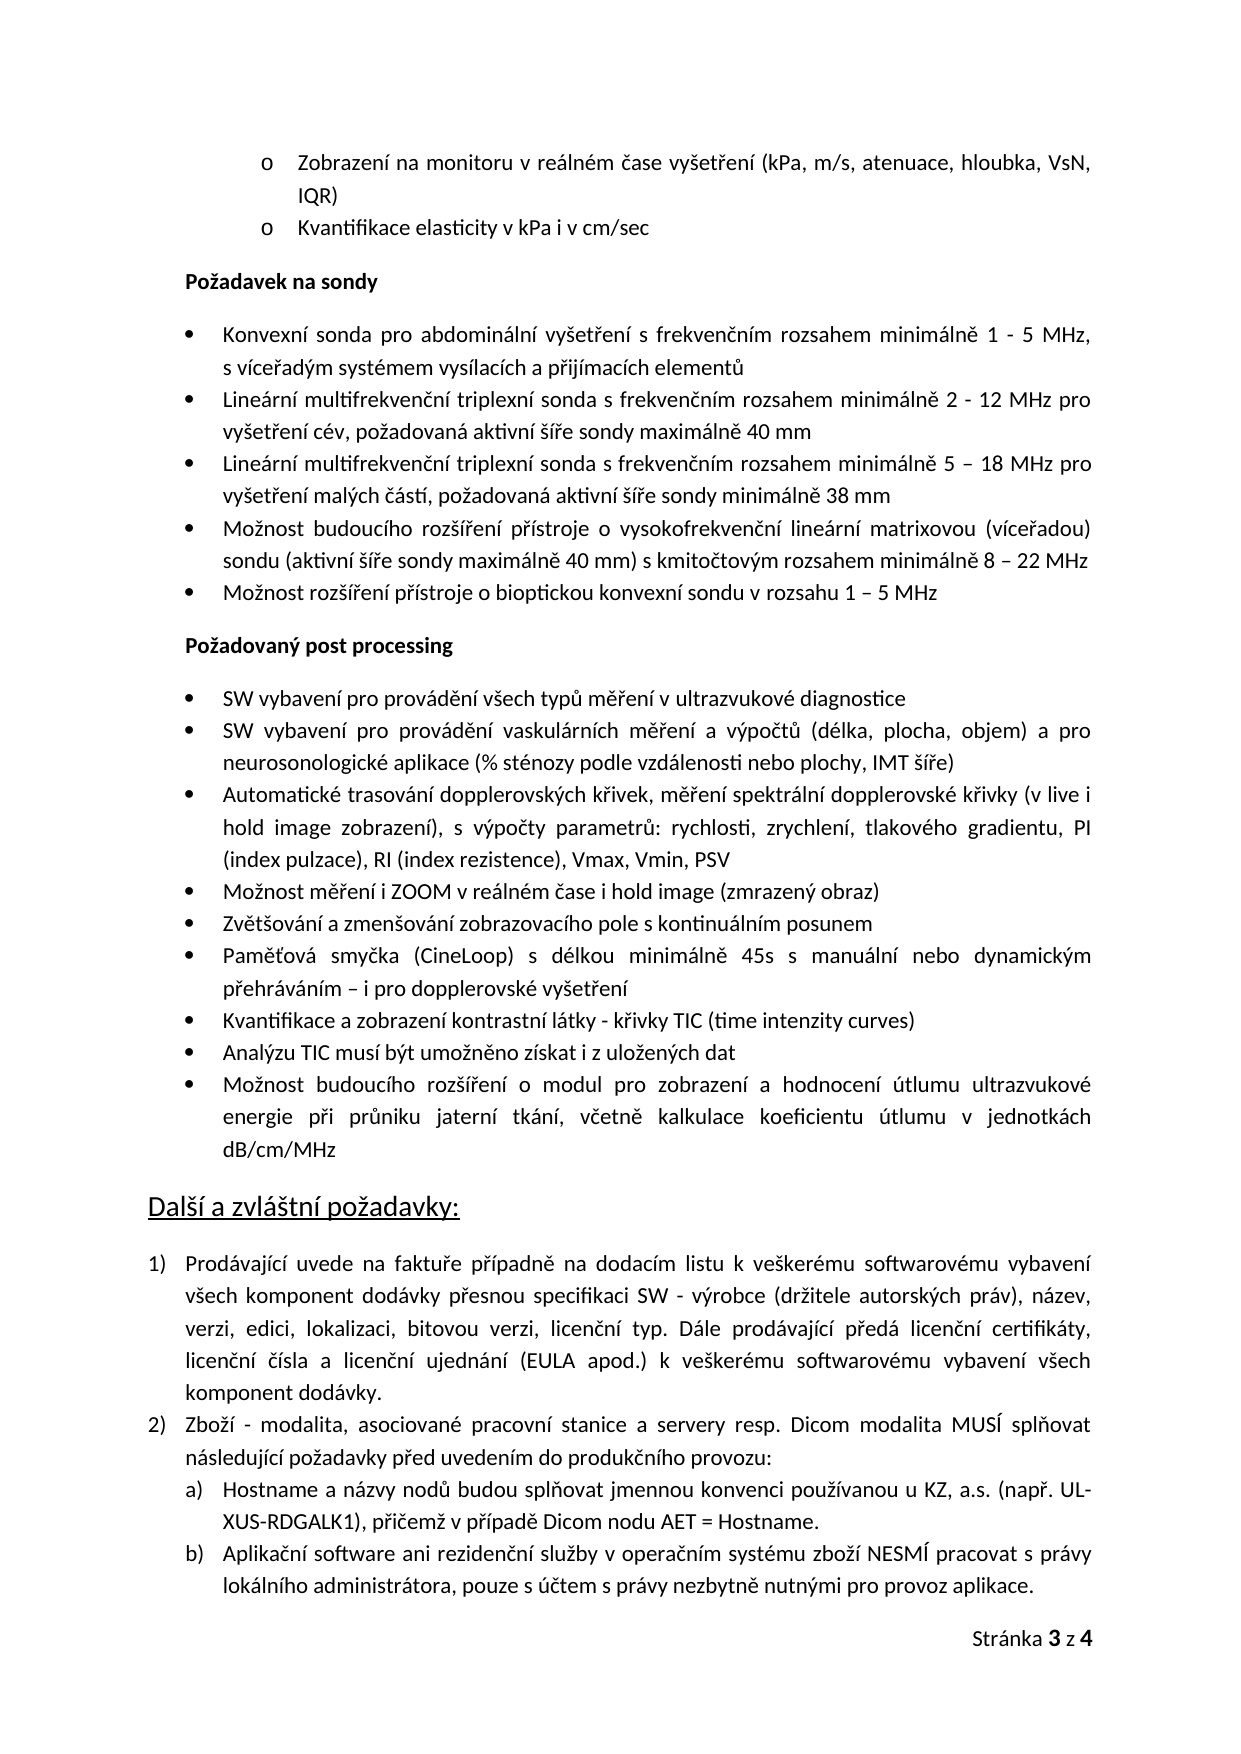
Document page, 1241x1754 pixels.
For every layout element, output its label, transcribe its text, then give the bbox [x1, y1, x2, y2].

text Požadovaný post processing [185, 631, 1093, 659]
list Lineární multifrekvenční triplexní sonda s frekvenčním rozsahem minimálně 2 - 12 MHz pro vyšetření cév, požadovaná aktivní šíře sondy maximálně 40 mm [185, 385, 1093, 445]
list Lineární multifrekvenční triplexní sonda s frekvenčním rozsahem minimálně 5 – 18 MHz pro vyšetření malých částí, požadovaná aktivní šíře sondy minimálně 38 mm [185, 449, 1093, 509]
list Možnost budoucího rozšíření o modul pro zobrazení a hodnocení útlumu ultrazvukové energie při průniku jaterní tkání, včetně kalkulace koeficientu útlumu v jednotkách dB/cm/MHz [185, 1070, 1093, 1163]
list Paměťová smyčka (CineLoop) s délkou minimálně 45s s manuální nebo dynamickým přehráváním – i pro dopplerovské vyšetření [185, 942, 1093, 1002]
list SW vybavení pro provádění všech typů měření v ultrazvukové diagnostice [185, 684, 1093, 712]
list Hostname a názvy nodů budou splňovat jmennou konvenci používanou u KZ, a.s. (např. UL-XUS-RDGALK1), přičemž v případě Dicom nodu AET = Hostname. [185, 1475, 1093, 1535]
text Další a zvláštní požadavky: [148, 1188, 1093, 1223]
list Zobrazení na monitoru v reálném čase vyšetření (kPa, m/s, atenuace, hloubka, VsN, IQR) [260, 148, 1093, 209]
list SW vybavení pro provádění vaskulárních měření a výpočtů (délka, plocha, objem) a pro neurosonologické aplikace (% sténozy podle vzdálenosti nebo plochy, IMT šíře) [185, 716, 1093, 776]
list Automatické trasování dopplerovských křivek, měření spektrální dopplerovské křivky (v live i hold image zobrazení), s výpočty parametrů: rychlosti, zrychlení, tlakového gradientu, PI (index pulzace), RI (index rezistence), Vmax, Vmin, PSV [185, 781, 1093, 873]
list Kvantifikace elasticity v kPa i v cm/sec [260, 213, 1093, 242]
list Možnost měření i ZOOM v reálném čase i hold image (zmrazený obraz) [185, 877, 1093, 905]
list Zboží - modalita, asociované pracovní stanice a servery resp. Dicom modalita MUSÍ splňovat následující požadavky před uvedením do produkčního provozu: [148, 1410, 1093, 1471]
list Analýzu TIC musí být umožněno získat i z uložených dat [185, 1038, 1093, 1066]
text Požadavek na sondy [185, 267, 1093, 296]
list Kvantifikace a zobrazení kontrastní látky - křivky TIC (time intenzity curves) [185, 1006, 1093, 1034]
list Prodávající uvede na faktuře případně na dodacím listu k veškerému softwarovému vybavení všech komponent dodávky přesnou specifikaci SW - výrobce (držitele autorských práv), název, verzi, edici, lokalizaci, bitovou verzi, licenční typ. Dále prodávající předá licenční certifikáty, licenční čísla a licenční ujednání (EULA apod.) k veškerému softwarovému vybavení všech komponent dodávky. [148, 1249, 1093, 1406]
list Možnost rozšíření přístroje o bioptickou konvexní sondu v rozsahu 1 – 5 MHz [185, 578, 1093, 606]
list Konvexní sonda pro abdominální vyšetření s frekvenčním rozsahem minimálně 1 - 5 MHz, s víceřadým systémem vysílacích a přijímacích elementů [185, 321, 1093, 381]
list Zvětšování a zmenšování zobrazovacího pole s kontinuálním posunem [185, 909, 1093, 937]
list Aplikační software ani rezidenční služby v operačním systému zboží NESMÍ pracovat s právy lokálního administrátora, pouze s účtem s právy nezbytně nutnými pro provoz aplikace. [185, 1539, 1093, 1599]
list Možnost budoucího rozšíření přístroje o vysokofrekvenční lineární matrixovou (víceřadou) sondu (aktivní šíře sondy maximálně 40 mm) s kmitočtovým rozsahem minimálně 8 – 22 MHz [185, 514, 1093, 574]
